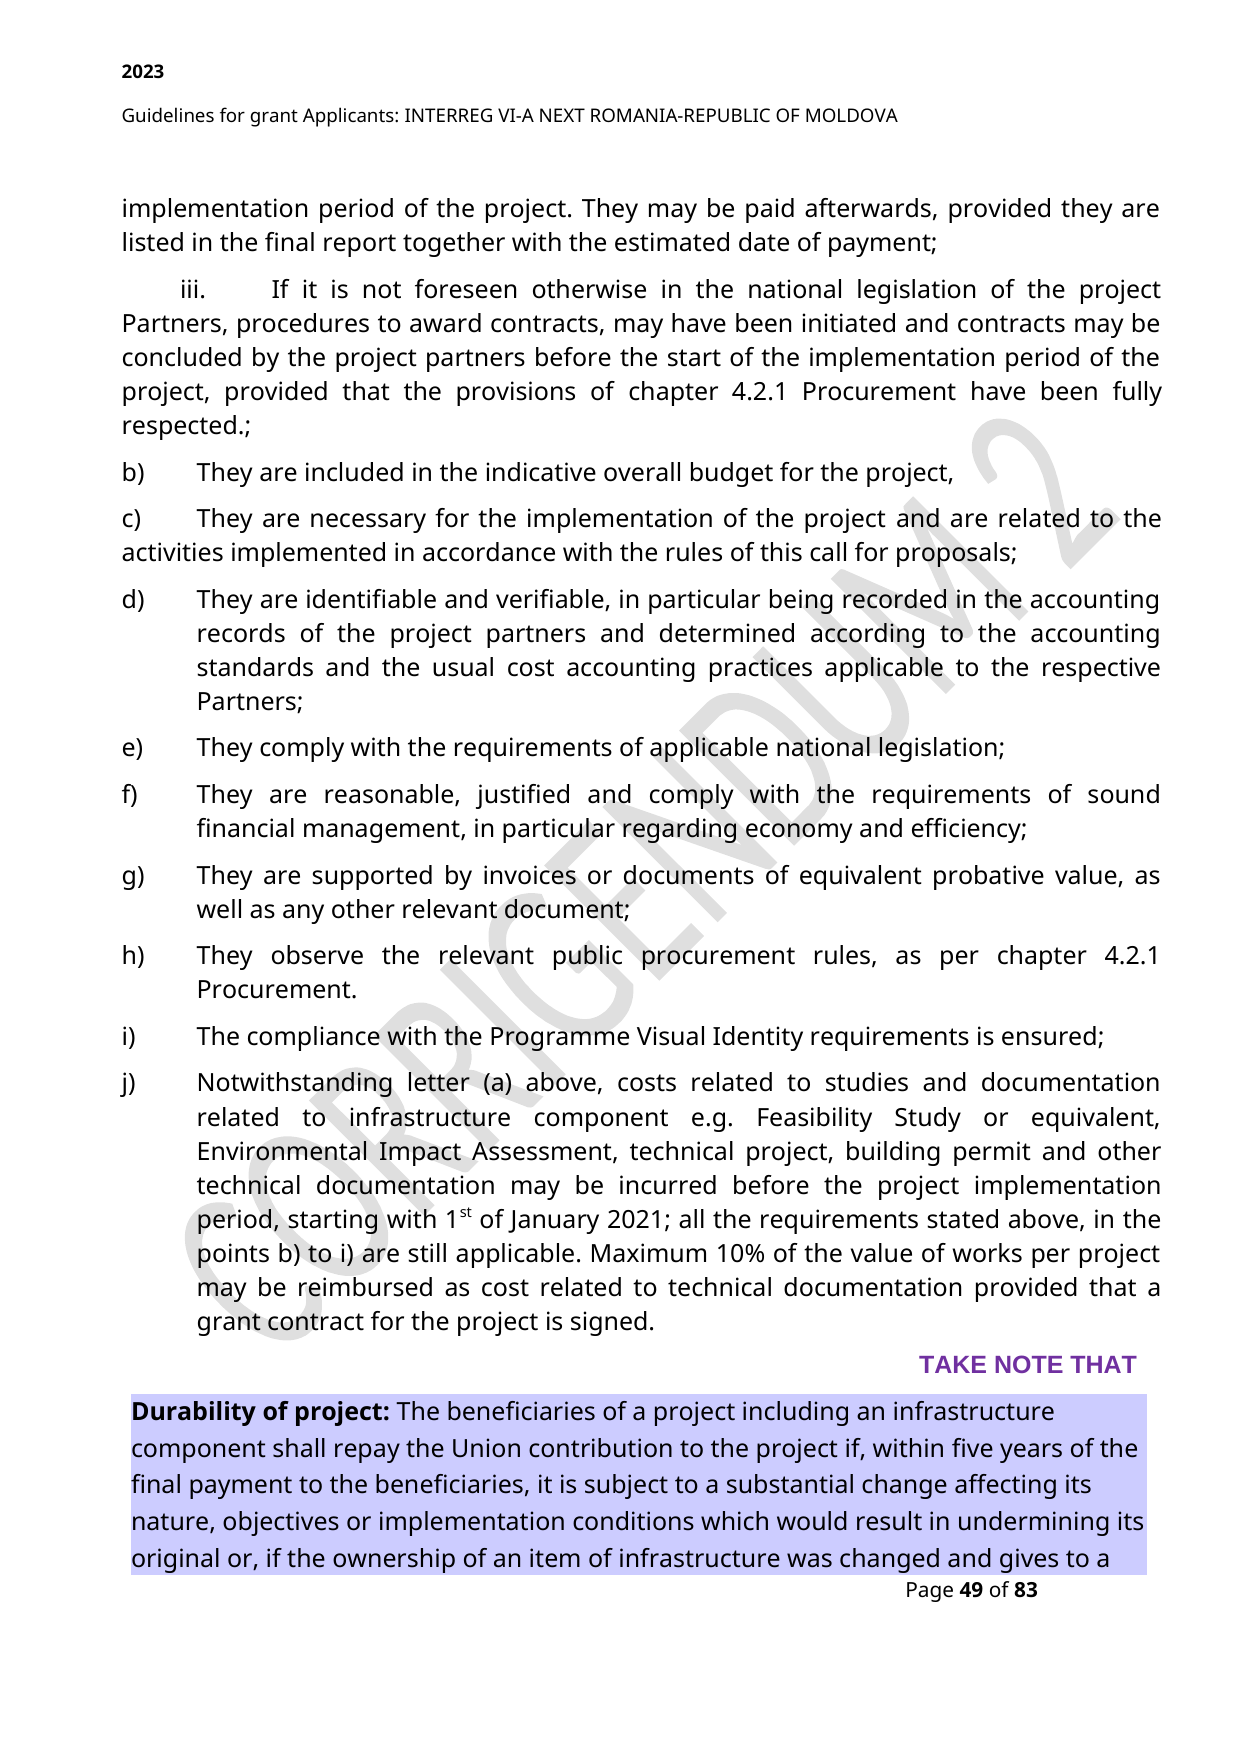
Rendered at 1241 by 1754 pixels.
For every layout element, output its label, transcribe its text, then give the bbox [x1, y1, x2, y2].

list They are reasonable, justified and comply with the requirements of sound financial management, in particular regarding economy and efficiency; [121, 777, 1162, 845]
list They are identifiable and verifiable, in particular being recorded in the accounting records of the project partners and determined according to the accounting standards and the usual cost accounting practices applicable to the respective Partners; [121, 581, 1162, 718]
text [131, 1394, 1147, 1575]
list They observe the relevant public procurement rules, as per chapter 4.2.1 Procurement. [121, 938, 1162, 1006]
list They are necessary for the implementation of the project and are related to the activities implemented in accordance with the rules of this call for proposals; [121, 501, 1162, 569]
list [121, 191, 1162, 259]
list They are included in the indicative overall budget for the project, [121, 454, 1162, 488]
list The compliance with the Programme Visual Identity requirements is ensured; [121, 1018, 1162, 1053]
list They are supported by invoices or documents of equivalent probative value, as well as any other relevant document; [121, 857, 1162, 925]
list Notwithstanding letter (a) above, costs related to studies and documentation related to infrastructure component e.g. Feasibility Study or equivalent, Environmental Impact Assessment, technical project, building permit and other technical documentation may be incurred before the project implementation period, starting with 1st of January 2021; all the requirements stated above, in the points b) to i) are still applicable. Maximum 10% of the value of works per project may be reimbursed as cost related to technical documentation provided that a grant contract for the project is signed. [121, 1065, 1162, 1338]
text TAKE NOTE THAT [871, 1350, 1147, 1379]
list They comply with the requirements of applicable national legislation; [121, 730, 1162, 764]
list If it is not foreseen otherwise in the national legislation of the project Partners, procedures to award contracts, may have been initiated and contracts may be concluded by the project partners before the start of the implementation period of the project, provided that the provisions of chapter 4.2.1 Procurement have been fully respected.; [121, 271, 1162, 442]
